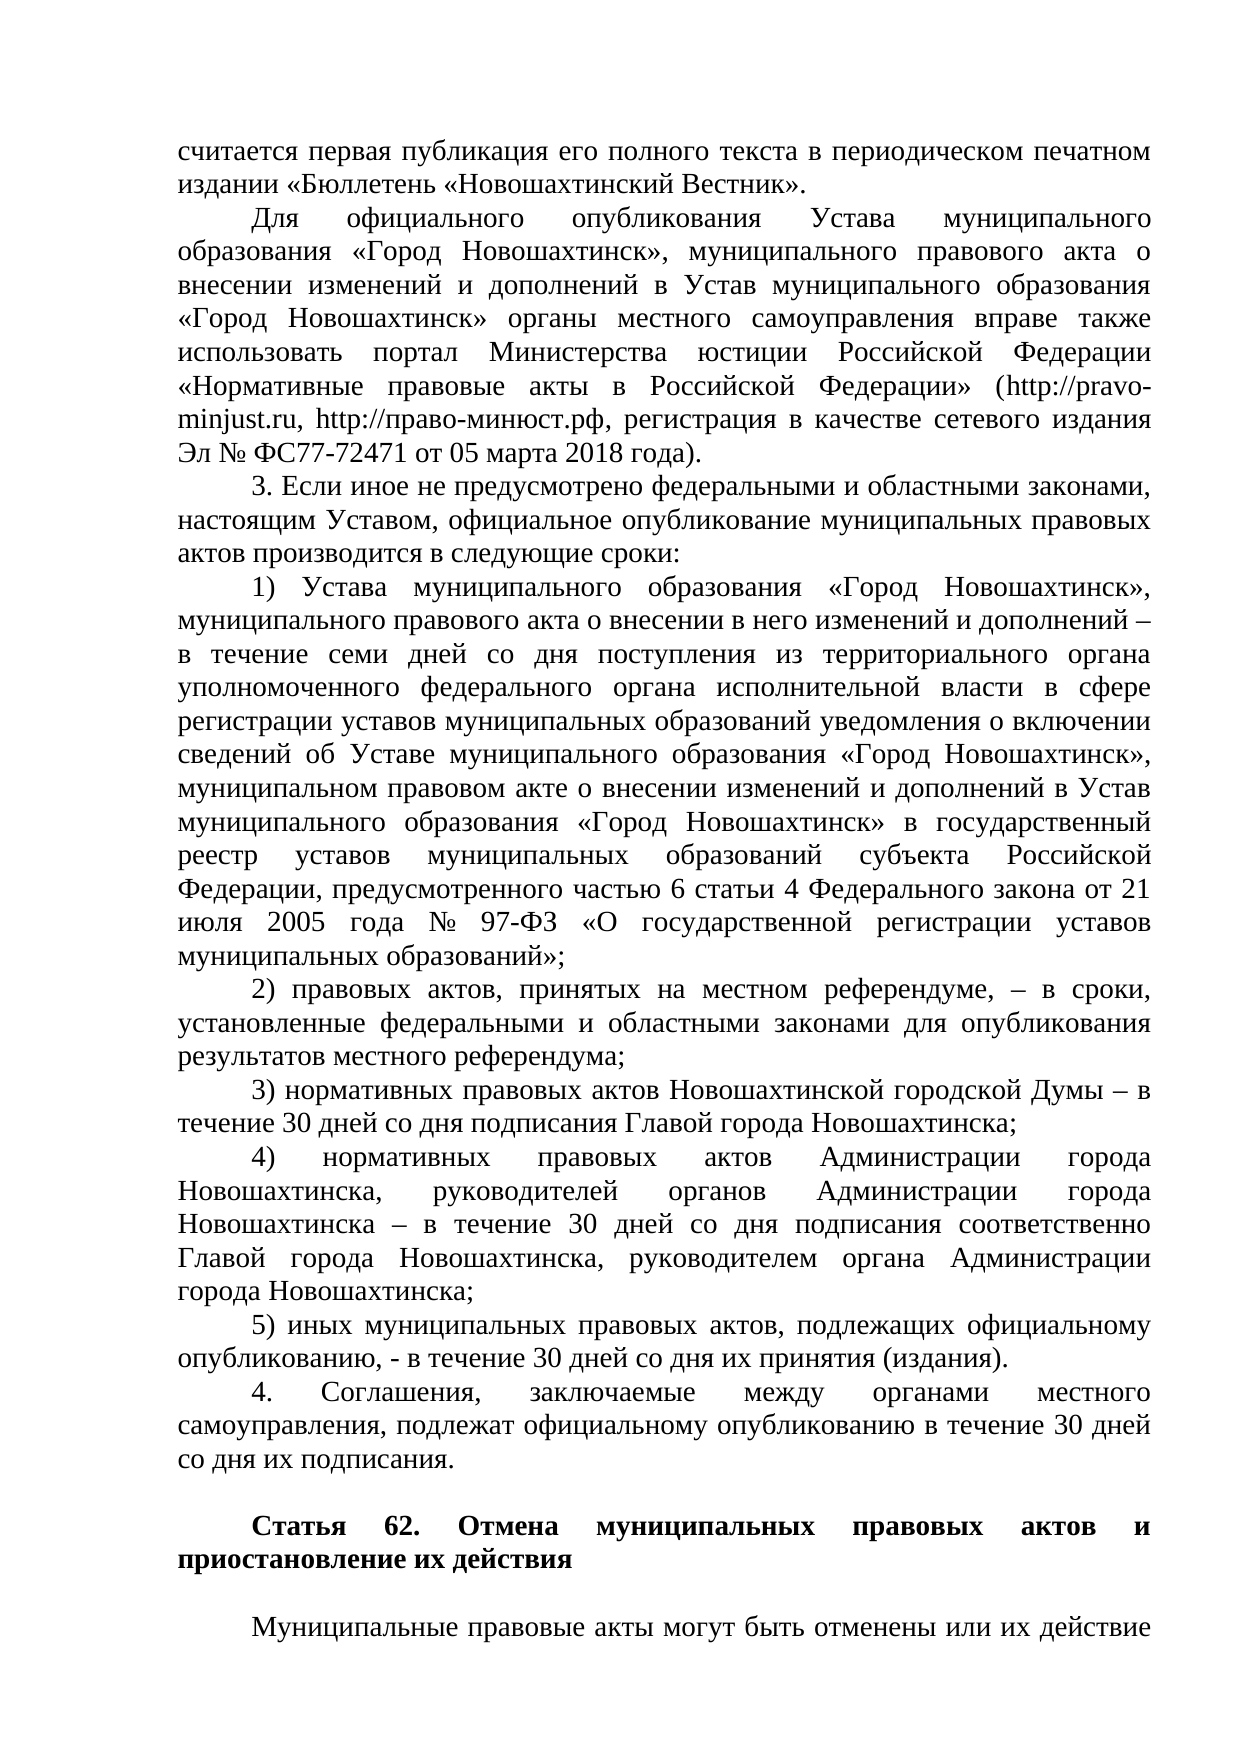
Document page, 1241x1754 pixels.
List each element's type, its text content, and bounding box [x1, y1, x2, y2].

text 4. Соглашения, заключаемые между органами местного самоуправления, подлежат официальному опубликованию в течение 30 дней со дня их подписания. [177, 1374, 1152, 1474]
text 3) нормативных правовых актов Новошахтинской городской Думы – в течение 30 дней со дня подписания Главой города Новошахтинска; [177, 1072, 1152, 1139]
text 3. Если иное не предусмотрено федеральными и областными законами, настоящим Уставом, официальное опубликование муниципальных правовых актов производится в следующие сроки: [177, 468, 1152, 569]
text 4) нормативных правовых актов Администрации города Новошахтинска, руководителей органов Администрации города Новошахтинска – в течение 30 дней со дня подписания соответственно Главой города Новошахтинска, руководителем органа Администрации города Новошахтинска; [177, 1139, 1152, 1307]
text Для официального опубликования Устава муниципального образования «Город Новошахтинск», муниципального правового акта о внесении изменений и дополнений в Устав муниципального образования «Город Новошахтинск» органы местного самоуправления вправе также использовать портал Министерства юстиции Российской Федерации «Нормативные правовые акты в Российской Федерации» (http://pravo-minjust.ru, http://право-минюст.рф, регистрация в качестве сетевого издания Эл № ФС77-72471 от 05 марта 2018 года). [177, 200, 1152, 468]
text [177, 133, 1152, 200]
text 2) правовых актов, принятых на местном референдуме, – в сроки, установленные федеральными и областными законами для опубликования результатов местного референдума; [177, 971, 1152, 1072]
text 1) Устава муниципального образования «Город Новошахтинск», муниципального правового акта о внесении в него изменений и дополнений – в течение семи дней со дня поступления из территориального органа уполномоченного федерального органа исполнительной власти в сфере регистрации уставов муниципальных образований уведомления о включении сведений об Уставе муниципального образования «Город Новошахтинск», муниципальном правовом акте о внесении изменений и дополнений в Устав муниципального образования «Город Новошахтинск» в государственный реестр уставов муниципальных образований субъекта Российской Федерации, предусмотренного частью 6 статьи 4 Федерального закона от 21 июля 2005 года № 97-ФЗ «О государственной регистрации уставов муниципальных образований»; [177, 569, 1152, 971]
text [177, 1609, 1152, 1642]
text 5) иных муниципальных правовых актов, подлежащих официальному опубликованию, - в течение 30 дней со дня их принятия (издания). [177, 1307, 1152, 1374]
list Статья 62. Отмена муниципальных правовых актов и приостановление их действия [177, 1508, 1152, 1575]
